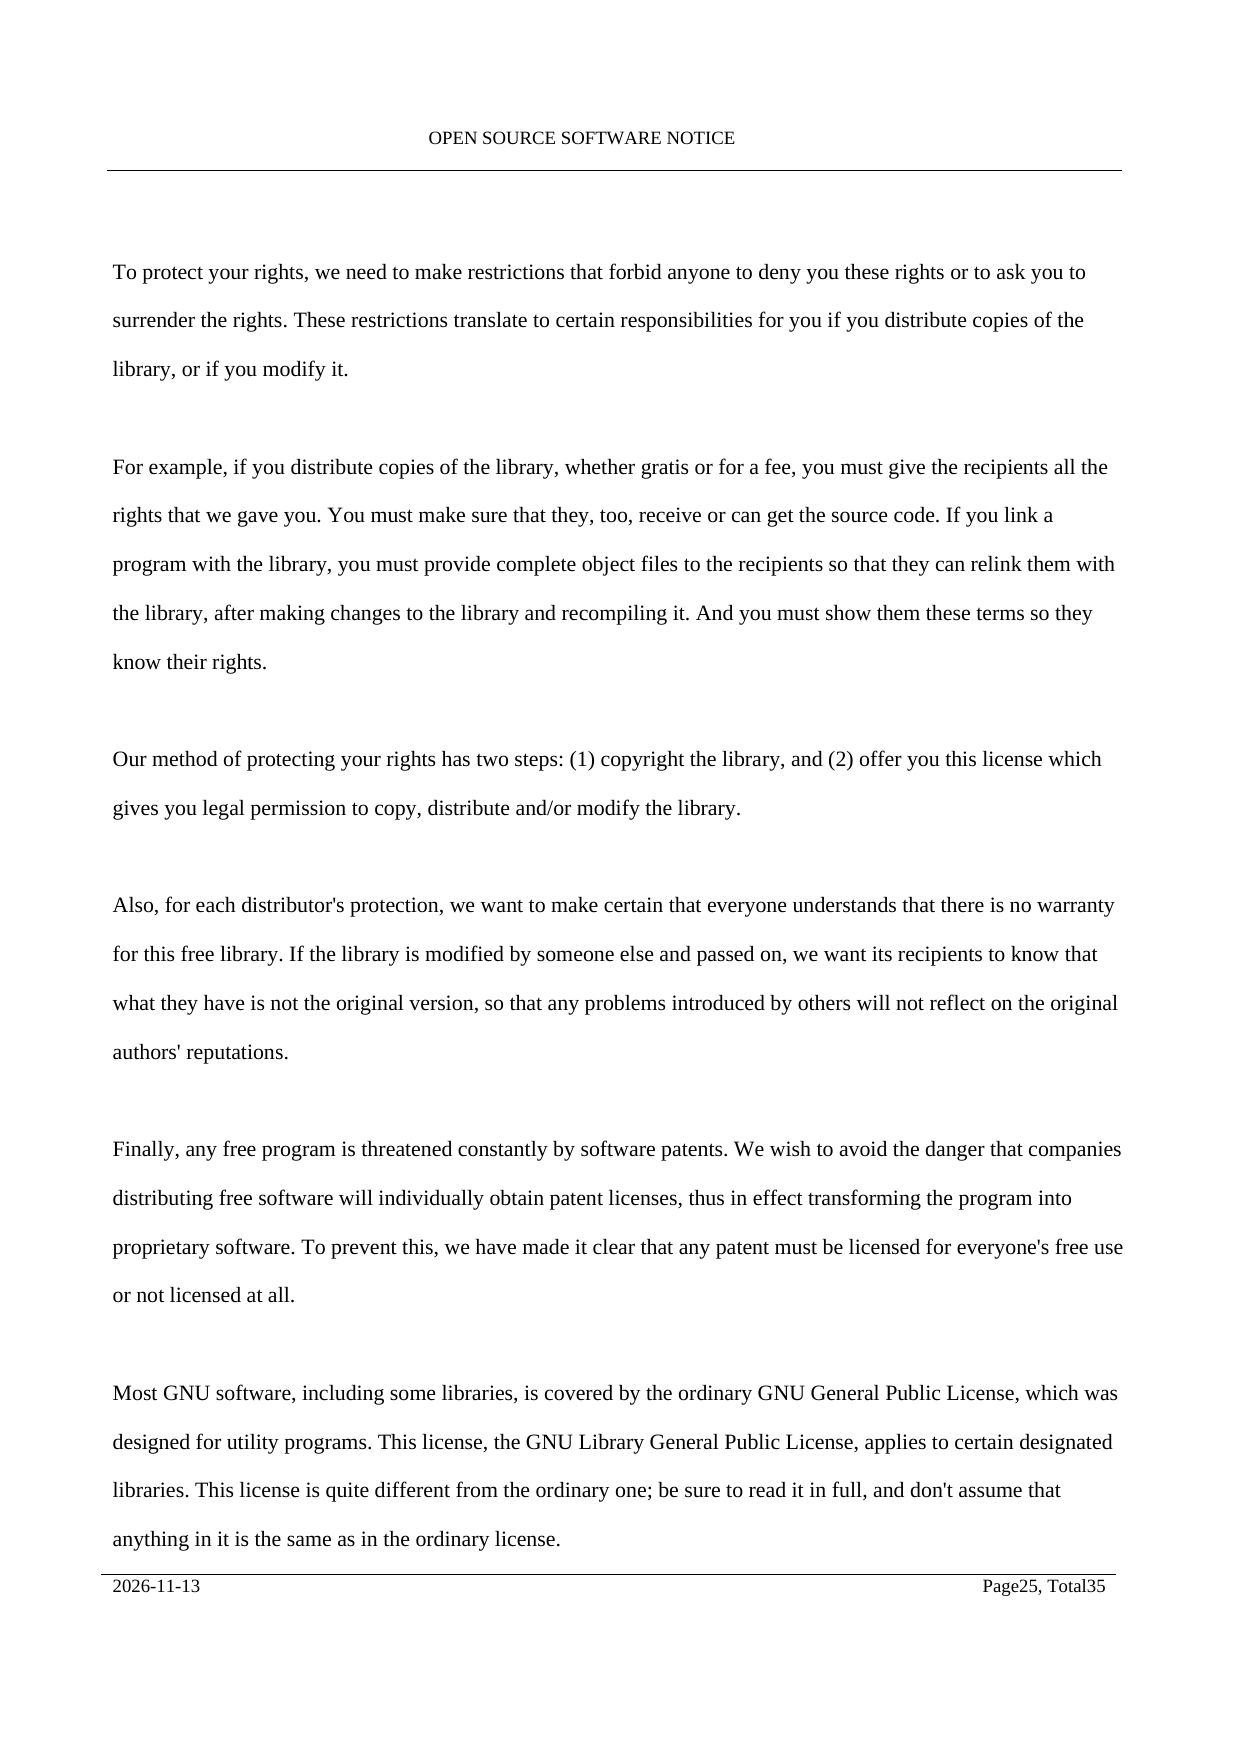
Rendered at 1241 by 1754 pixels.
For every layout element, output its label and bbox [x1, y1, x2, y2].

text [112, 206, 1128, 1555]
